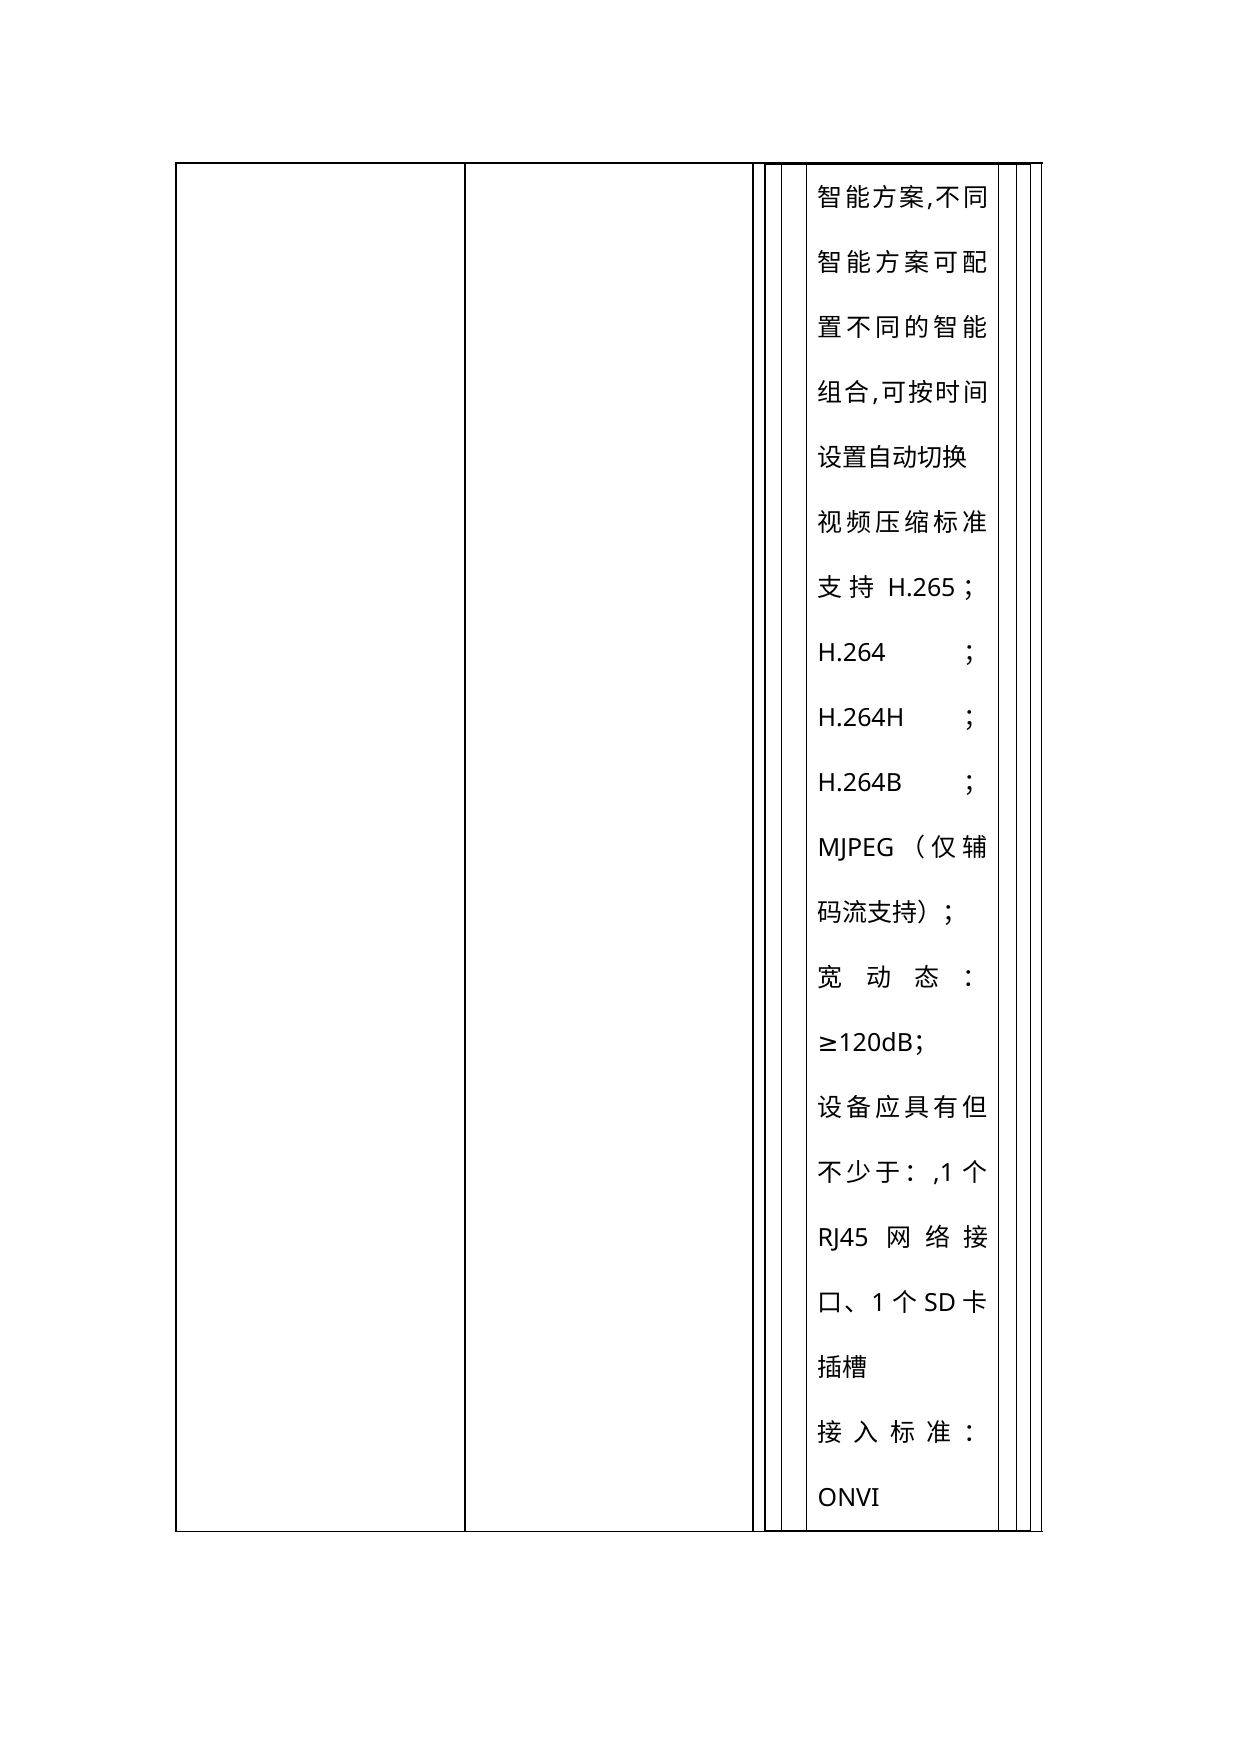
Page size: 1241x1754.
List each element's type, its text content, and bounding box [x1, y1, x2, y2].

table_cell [999, 165, 1016, 1530]
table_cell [754, 164, 764, 1531]
table_cell 1 [177, 164, 464, 1531]
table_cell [1017, 165, 1030, 1530]
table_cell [782, 165, 806, 1530]
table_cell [807, 165, 998, 1530]
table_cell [1031, 164, 1041, 1531]
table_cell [766, 165, 781, 1530]
table_cell ★ [466, 164, 752, 1531]
